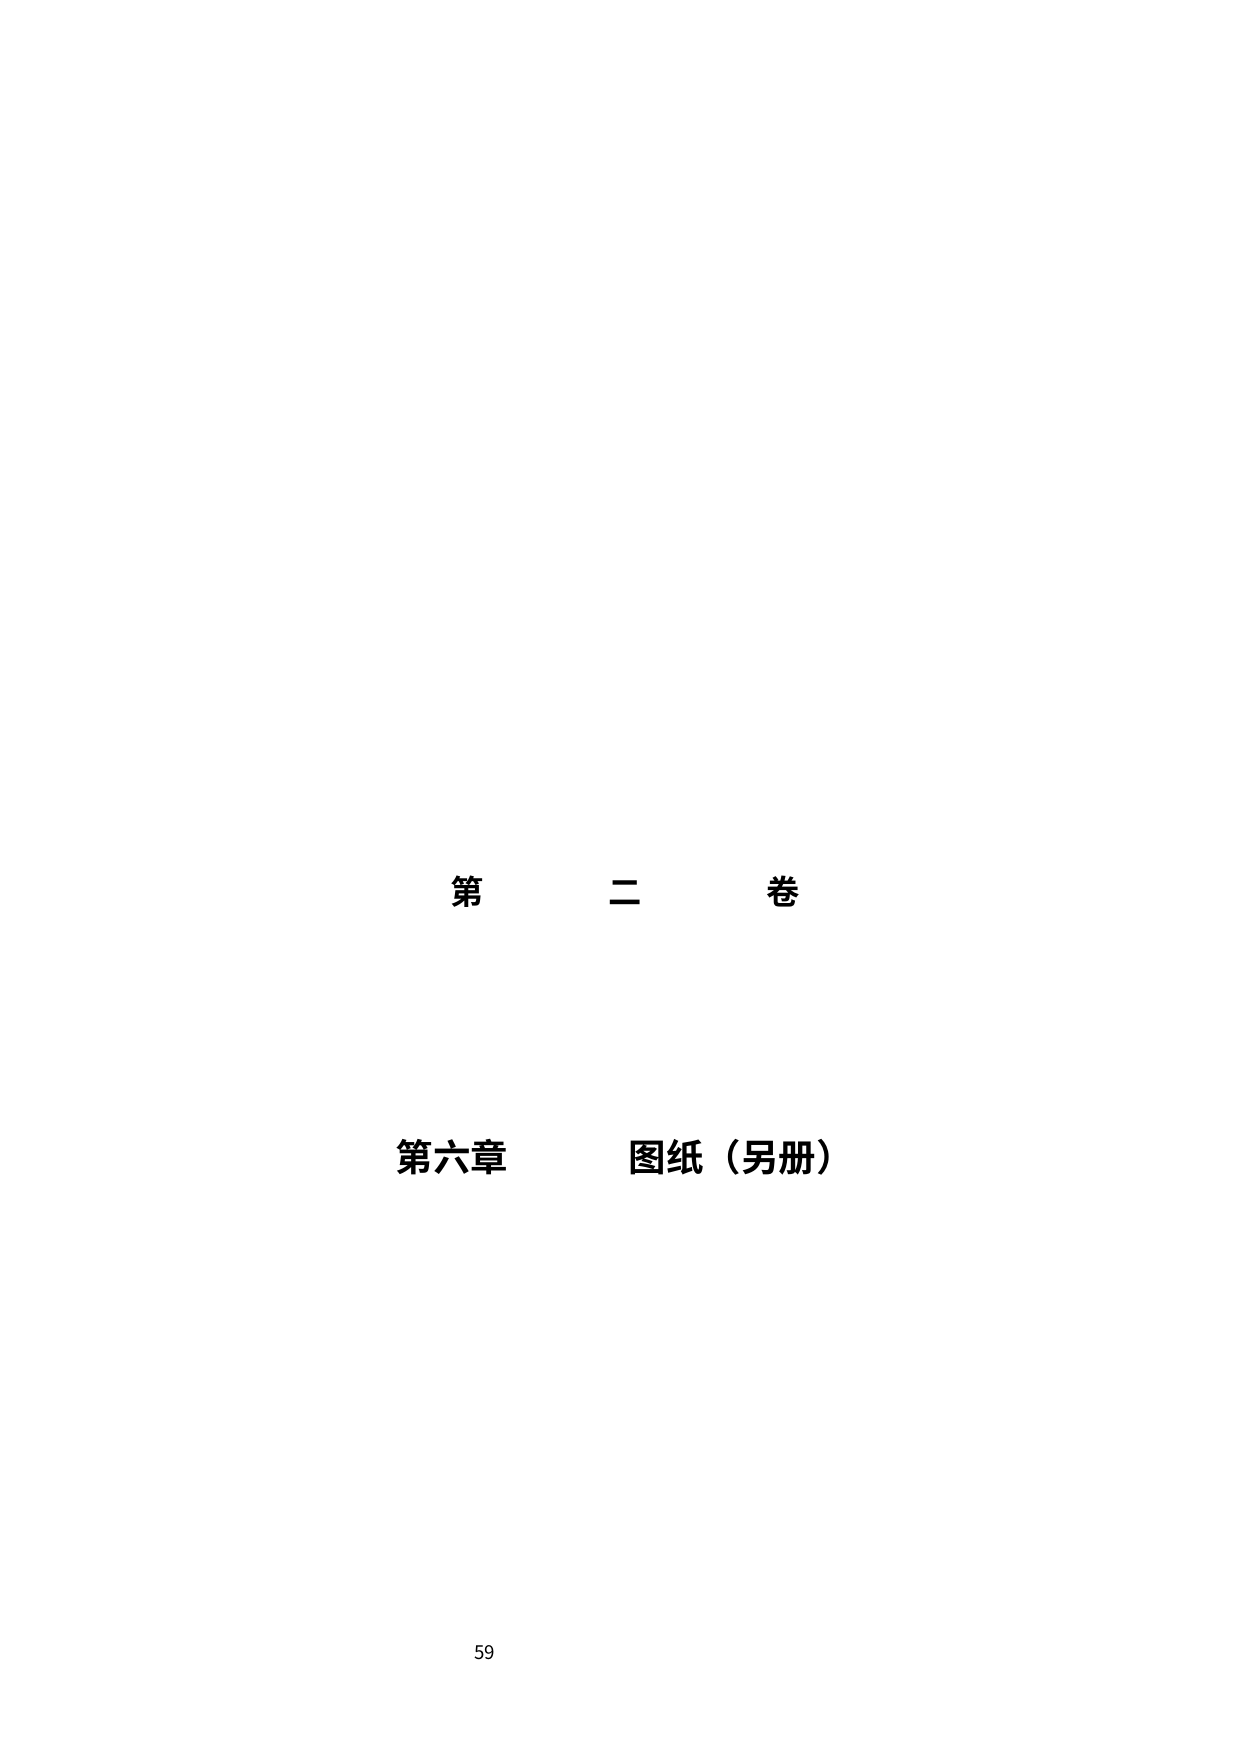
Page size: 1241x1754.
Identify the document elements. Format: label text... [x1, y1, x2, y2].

subtitle 第六章 图纸（另册） [127, 1128, 1122, 1182]
subtitle 第 二 卷 [127, 866, 1122, 914]
